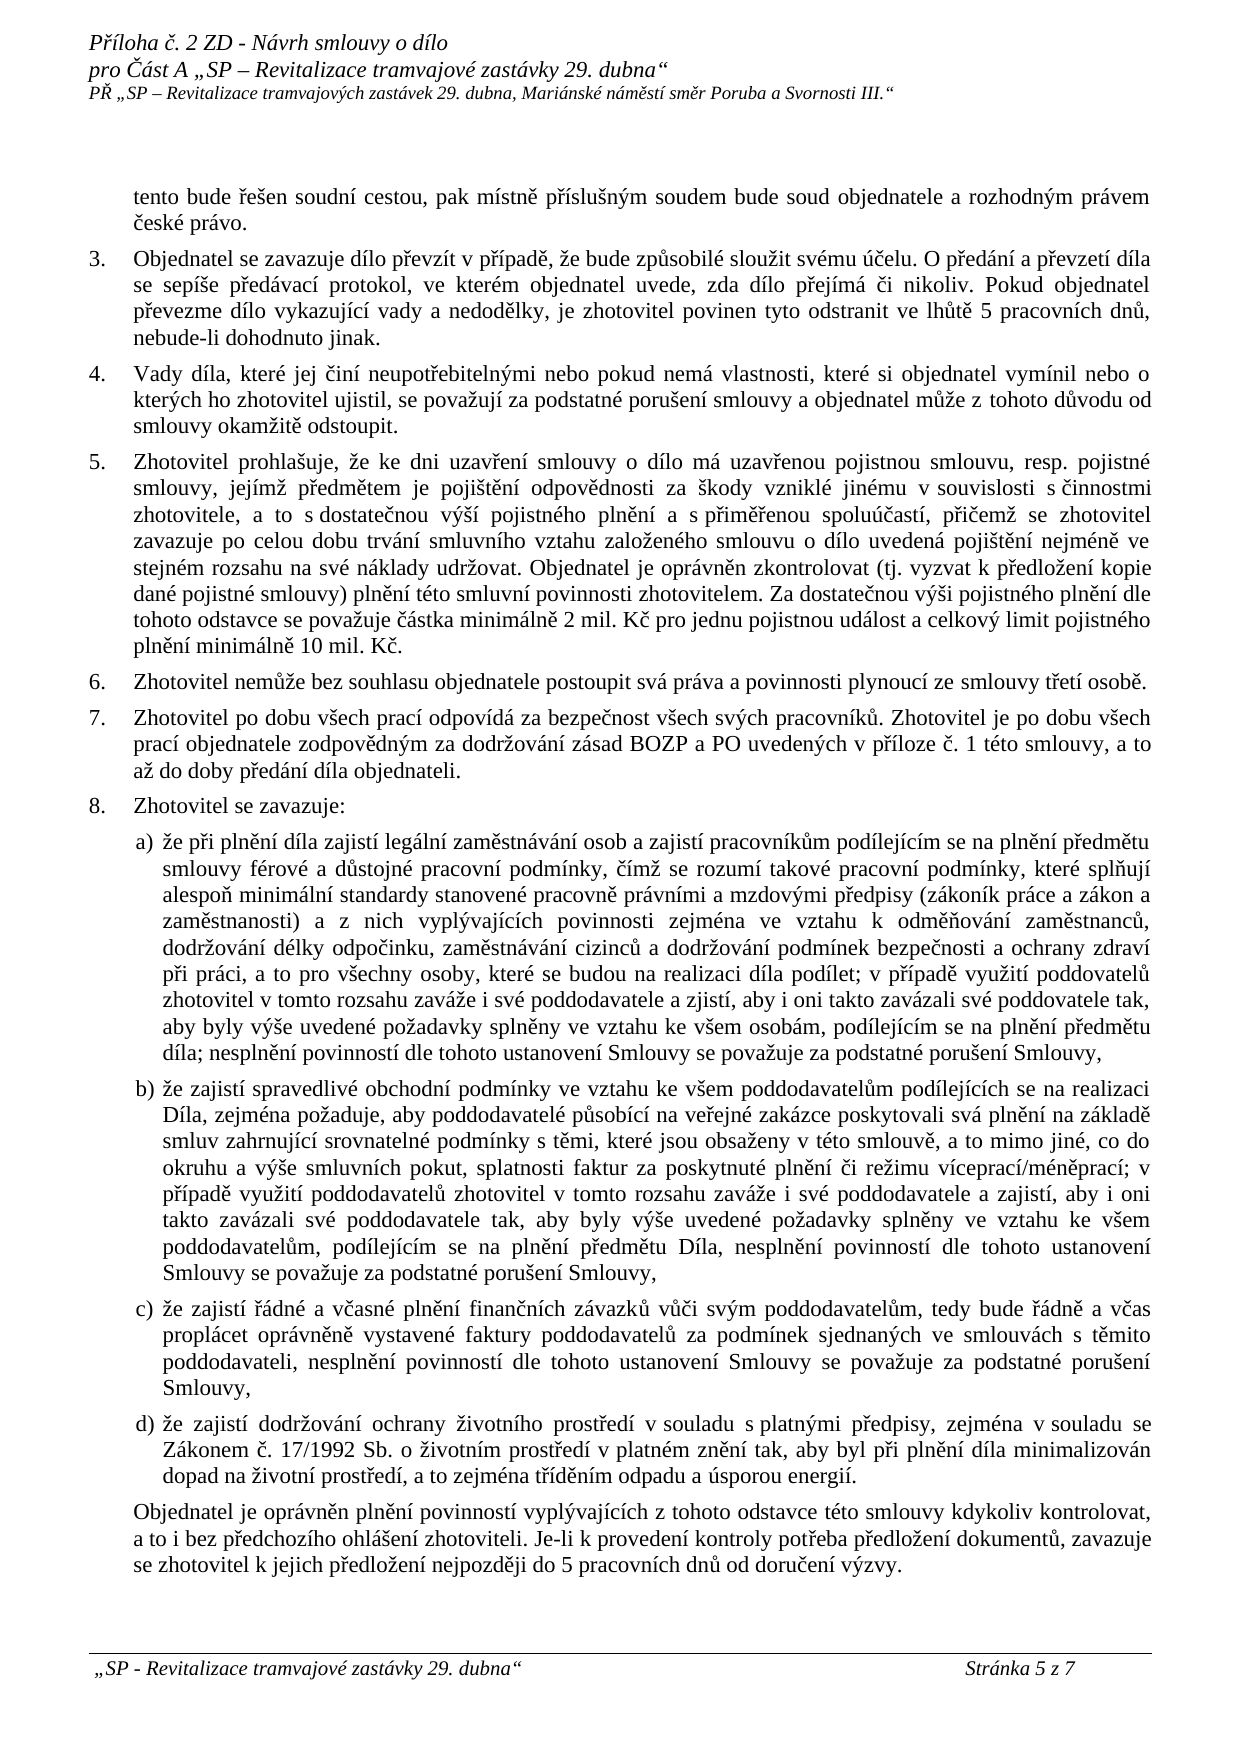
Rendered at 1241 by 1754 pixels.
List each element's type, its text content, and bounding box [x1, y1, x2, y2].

text Objednatel je oprávněn plnění povinností vyplývajících z tohoto odstavce této smlouvy kdykoliv kontrolovat, a to i bez předchozího ohlášení zhotoviteli. Je-li k provedení kontroly potřeba předložení dokumentů, zavazuje se zhotovitel k jejich předložení nejpozději do 5 pracovních dnů od doručení výzvy. [133, 1498, 1152, 1577]
list Vady díla, které jej činí neupotřebitelnými nebo pokud nemá vlastnosti, které si objednatel vymínil nebo o kterých ho zhotovitel ujistil, se považují za podstatné porušení smlouvy a objednatel může z tohoto důvodu od smlouvy okamžitě odstoupit. [89, 360, 1152, 439]
list že při plnění díla zajistí legální zaměstnávání osob a zajistí pracovníkům podílejícím se na plnění předmětu smlouvy férové a důstojné pracovní podmínky, čímž se rozumí takové pracovní podmínky, které splňují alespoň minimální standardy stanovené pracovně právními a mzdovými předpisy (zákoník práce a zákon a zaměstnanosti) a z nich vyplývajících povinnosti zejména ve vztahu k odměňování zaměstnanců, dodržování délky odpočinku, zaměstnávání cizinců a dodržování podmínek bezpečnosti a ochrany zdraví při práci, a to pro všechny osoby, které se budou na realizaci díla podílet; v případě využití poddovatelů zhotovitel v tomto rozsahu zaváže i své poddodavatele a zjistí, aby i oni takto zavázali své poddovatele tak, aby byly výše uvedené požadavky splněny ve vztahu ke všem osobám, podílejícím se na plnění předmětu díla; nesplnění povinností dle tohoto ustanovení Smlouvy se považuje za podstatné porušení Smlouvy, [135, 828, 1152, 1065]
list Zhotovitel po dobu všech prací odpovídá za bezpečnost všech svých pracovníků. Zhotovitel je po dobu všech prací objednatele zodpovědným za dodržování zásad BOZP a PO uvedených v příloze č. 1 této smlouvy, a to až do doby předání díla objednateli. [89, 704, 1152, 783]
list Zhotovitel prohlašuje, že ke dni uzavření smlouvy o dílo má uzavřenou pojistnou smlouvu, resp. pojistné smlouvy, jejímž předmětem je pojištění odpovědnosti za škody vzniklé jinému v souvislosti s činnostmi zhotovitele, a to s dostatečnou výší pojistného plnění a s přiměřenou spoluúčastí, přičemž se zhotovitel zavazuje po celou dobu trvání smluvního vztahu založeného smlouvu o dílo uvedená pojištění nejméně ve stejném rozsahu na své náklady udržovat. Objednatel je oprávněn zkontrolovat (tj. vyzvat k předložení kopie dané pojistné smlouvy) plnění této smluvní povinnosti zhotovitelem. Za dostatečnou výši pojistného plnění dle tohoto odstavce se považuje částka minimálně 2 mil. Kč pro jednu pojistnou událost a celkový limit pojistného plnění minimálně 10 mil. Kč. [89, 448, 1152, 659]
list Objednatel se zavazuje dílo převzít v případě, že bude způsobilé sloužit svému účelu. O předání a převzetí díla se sepíše předávací protokol, ve kterém objednatel uvede, zda dílo přejímá či nikoliv. Pokud objednatel převezme dílo vykazující vady a nedodělky, je zhotovitel povinen tyto odstranit ve lhůtě 5 pracovních dnů, nebude-li dohodnuto jinak. [89, 245, 1152, 350]
list Zhotovitel se zavazuje: [89, 792, 1152, 819]
list že zajistí řádné a včasné plnění finančních závazků vůči svým poddodavatelům, tedy bude řádně a včas proplácet oprávněně vystavené faktury poddodavatelů za podmínek sjednaných ve smlouvách s těmito poddodavateli, nesplnění povinností dle tohoto ustanovení Smlouvy se považuje za podstatné porušení Smlouvy, [135, 1295, 1152, 1400]
list že zajistí spravedlivé obchodní podmínky ve vztahu ke všem poddodavatelům podílejících se na realizaci Díla, zejména požaduje, aby poddodavatelé působící na veřejné zakázce poskytovali svá plnění na základě smluv zahrnující srovnatelné podmínky s těmi, které jsou obsaženy v této smlouvě, a to mimo jiné, co do okruhu a výše smluvních pokut, splatnosti faktur za poskytnuté plnění či režimu víceprací/méněprací; v případě využití poddodavatelů zhotovitel v tomto rozsahu zaváže i své poddodavatele a zajistí, aby i oni takto zavázali své poddodavatele tak, aby byly výše uvedené požadavky splněny ve vztahu ke všem poddodavatelům, podílejícím se na plnění předmětu Díla, nesplnění povinností dle tohoto ustanovení Smlouvy se považuje za podstatné porušení Smlouvy, [135, 1075, 1152, 1286]
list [89, 183, 1152, 236]
list Zhotovitel nemůže bez souhlasu objednatele postoupit svá práva a povinnosti plynoucí ze smlouvy třetí osobě. [89, 668, 1152, 695]
text d) že zajistí dodržování ochrany životního prostředí v souladu s platnými předpisy, zejména v souladu se Zákonem č. 17/1992 Sb. o životním prostředí v platném znění tak, aby byl při plnění díla minimalizován dopad na životní prostředí, a to zejména tříděním odpadu a úsporou energií. [135, 1410, 1152, 1489]
